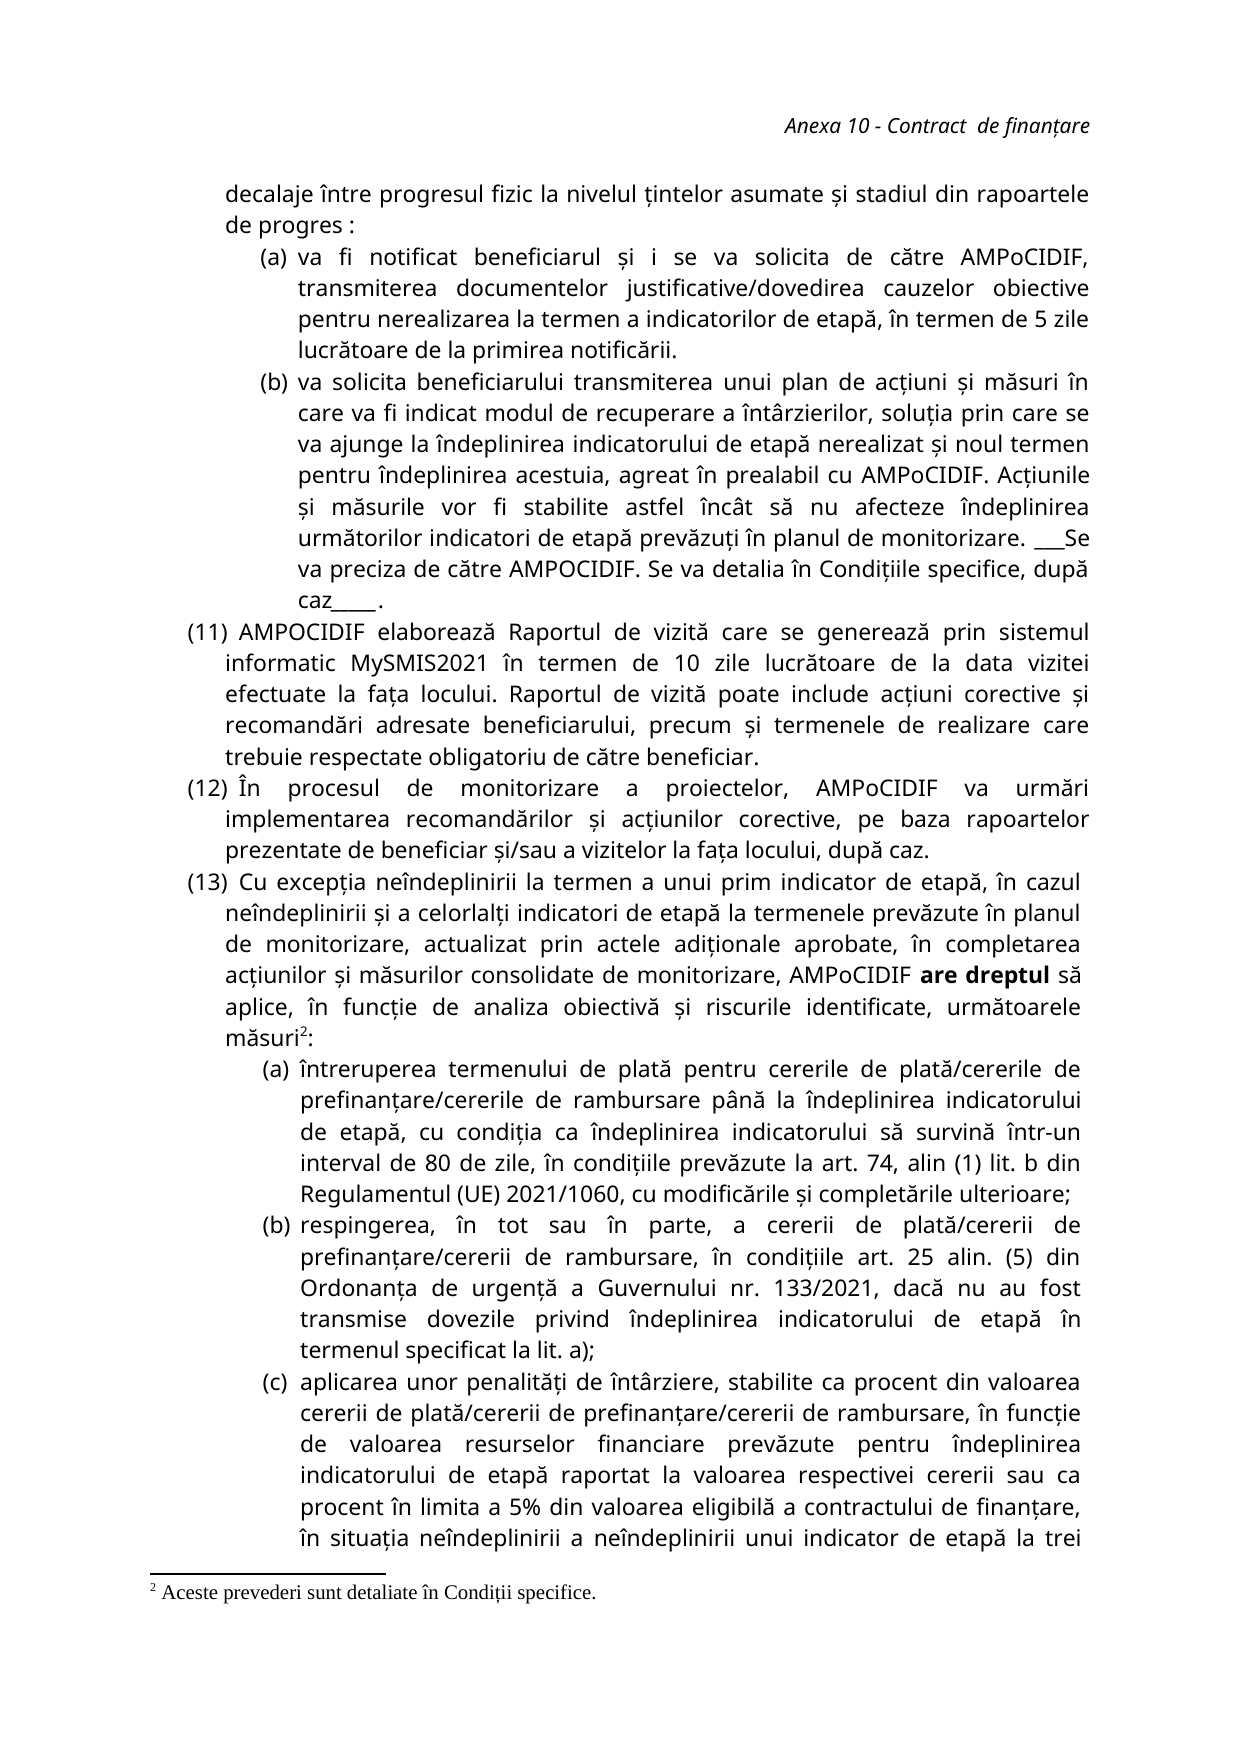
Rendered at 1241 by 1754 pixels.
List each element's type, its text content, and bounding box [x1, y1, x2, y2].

list AMPOCIDIF elaborează Raportul de vizită care se generează prin sistemul informatic MySMIS2021 în termen de 10 zile lucrătoare de la data vizitei efectuate la fața locului. Raportul de vizită poate include acțiuni corective și recomandări adresate beneficiarului, precum și termenele de realizare care trebuie respectate obligatoriu de către beneficiar. [187, 616, 1090, 772]
list respingerea, în tot sau în parte, a cererii de plată/cererii de prefinanțare/cererii de rambursare, în condițiile art. 25 alin. (5) din Ordonanța de urgență a Guvernului nr. 133/2021, dacă nu au fost transmise dovezile privind îndeplinirea indicatorului de etapă în termenul specificat la lit. a); [262, 1209, 1082, 1366]
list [262, 1366, 1082, 1553]
list În procesul de monitorizare a proiectelor, AMPoCIDIF va urmări implementarea recomandărilor și acțiunilor corective, pe baza rapoartelor prezentate de beneficiar și/sau a vizitelor la fața locului, după caz. [187, 772, 1090, 866]
list va fi notificat beneficiarul și i se va solicita de către AMPoCIDIF, transmiterea documentelor justificative/dovedirea cauzelor obiective pentru nerealizarea la termen a indicatorilor de etapă, în termen de 5 zile lucrătoare de la primirea notificării. [260, 241, 1090, 366]
list va solicita beneficiarului transmiterea unui plan de acțiuni și măsuri în care va fi indicat modul de recuperare a întârzierilor, soluția prin care se va ajunge la îndeplinirea indicatorului de etapă nerealizat și noul termen pentru îndeplinirea acestuia, agreat în prealabil cu AMPoCIDIF. Acțiunile și măsurile vor fi stabilite astfel încât să nu afecteze îndeplinirea următorilor indicatori de etapă prevăzuți în planul de monitorizare. ___Se va preciza de către AMPOCIDIF. Se va detalia în Condițiile specifice, după caz_____. [260, 366, 1090, 616]
list întreruperea termenului de plată pentru cererile de plată/cererile de prefinanțare/cererile de rambursare până la îndeplinirea indicatorului de etapă, cu condiția ca îndeplinirea indicatorului să survină într-un interval de 80 de zile, în condițiile prevăzute la art. 74, alin (1) lit. b din Regulamentul (UE) 2021/1060, cu modificările și completările ulterioare; [262, 1053, 1082, 1209]
list Cu excepția neîndeplinirii la termen a unui prim indicator de etapă, în cazul neîndeplinirii și a celorlalți indicatori de etapă la termenele prevăzute în planul de monitorizare, actualizat prin actele adiționale aprobate, în completarea acțiunilor și măsurilor consolidate de monitorizare, AMPoCIDIF are dreptul să aplice, în funcție de analiza obiectivă și riscurile identificate, următoarele măsuri: [187, 866, 1082, 1053]
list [187, 178, 1090, 241]
